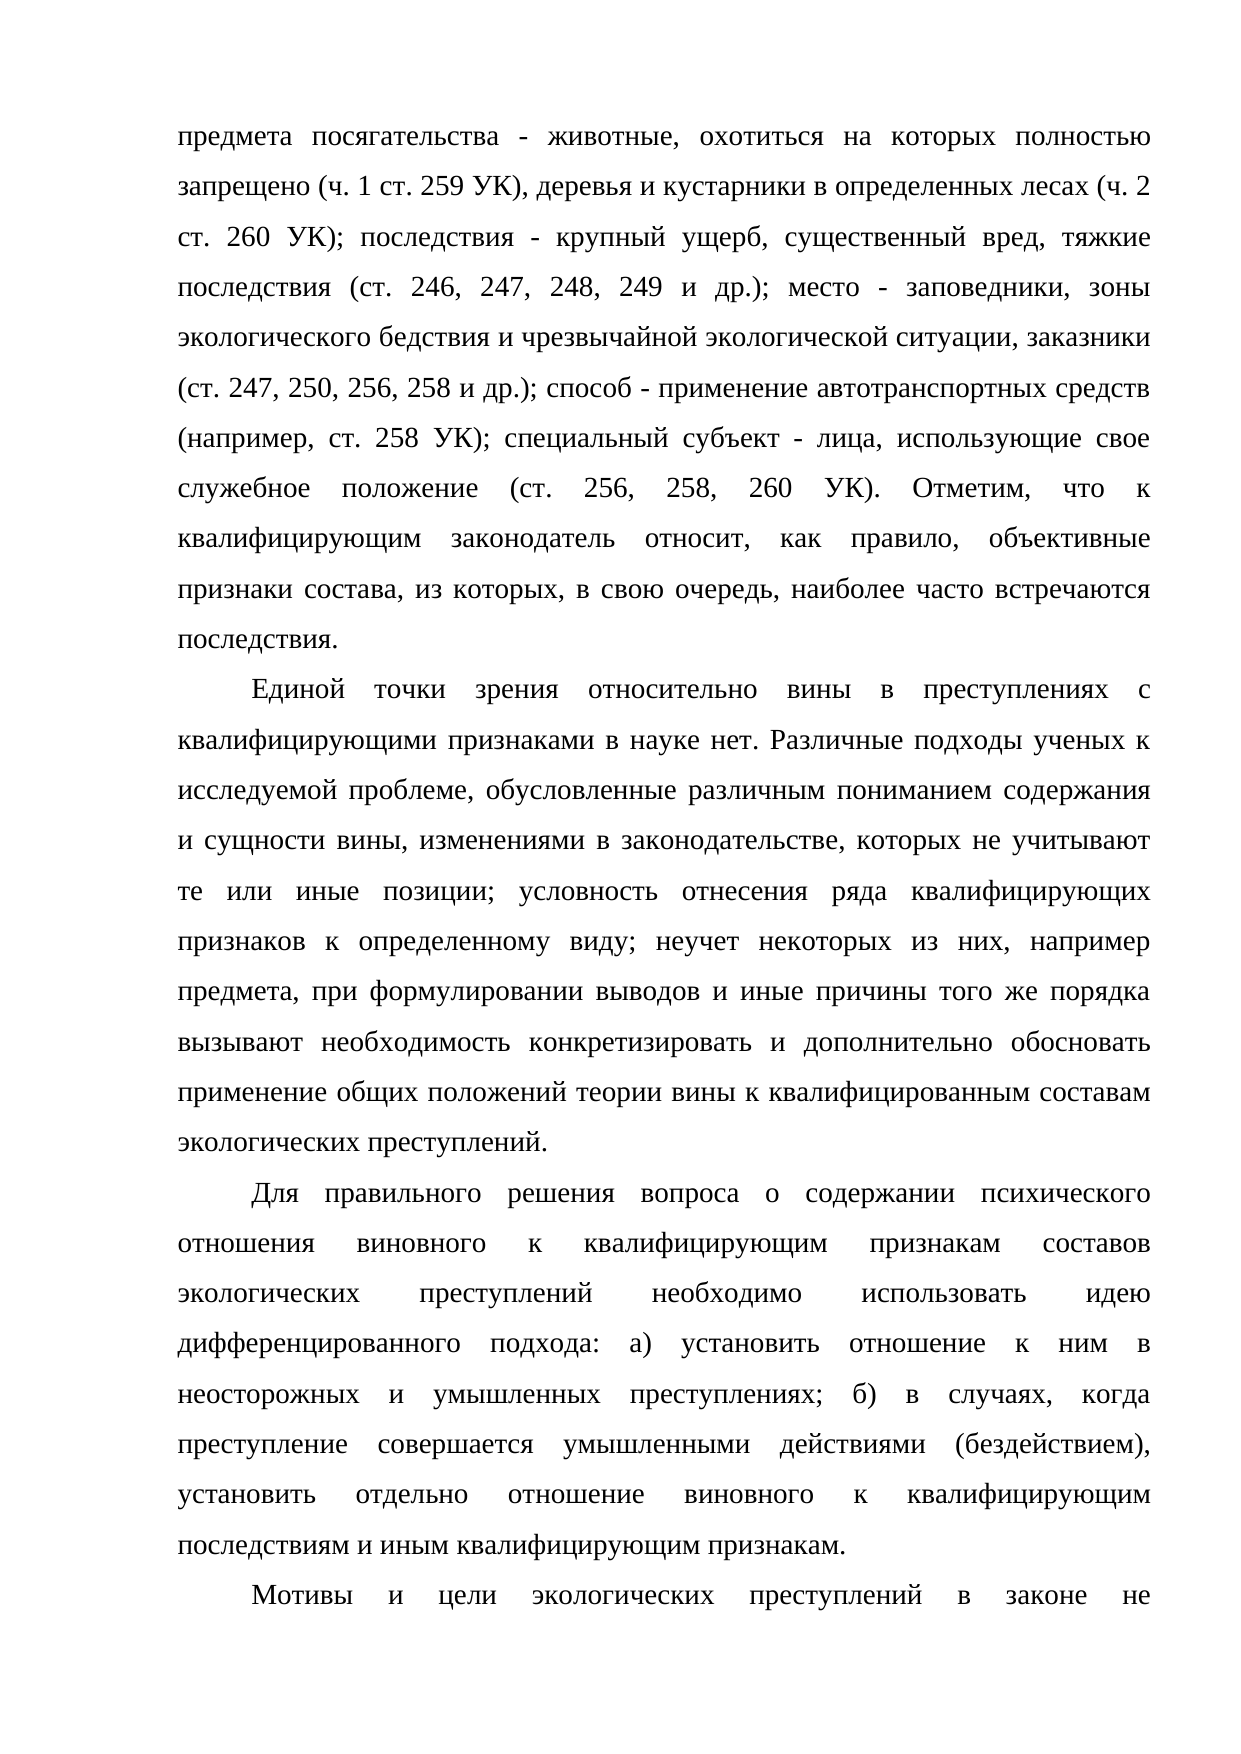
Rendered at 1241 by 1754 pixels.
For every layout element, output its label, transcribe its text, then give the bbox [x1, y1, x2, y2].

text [177, 118, 1152, 655]
text Для правильного решения вопроса о содержании психического отношения виновного к квалифицирующим признакам составов экологических преступлений необходимо использовать идею дифференцированного подхода: а) установить отношение к ним в неосторожных и умышленных преступлениях; б) в случаях, когда преступление совершается умышленными действиями (бездействием), установить отдельно отношение виновного к квалифицирующим последствиям и иным квалифицирующим признакам. [177, 1175, 1152, 1560]
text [177, 1577, 1152, 1611]
text Единой точки зрения относительно вины в преступлениях с квалифицирующими признаками в науке нет. Различные подходы ученых к исследуемой проблеме, обусловленные различным пониманием содержания и сущности вины, изменениями в законодательстве, которых не учитывают те или иные позиции; условность отнесения ряда квалифицирующих признаков к определенному виду; неучет некоторых из них, например предмета, при формулировании выводов и иные причины того же порядка вызывают необходимость конкретизировать и дополнительно обосновать применение общих положений теории вины к квалифицированным составам экологических преступлений. [177, 672, 1152, 1158]
